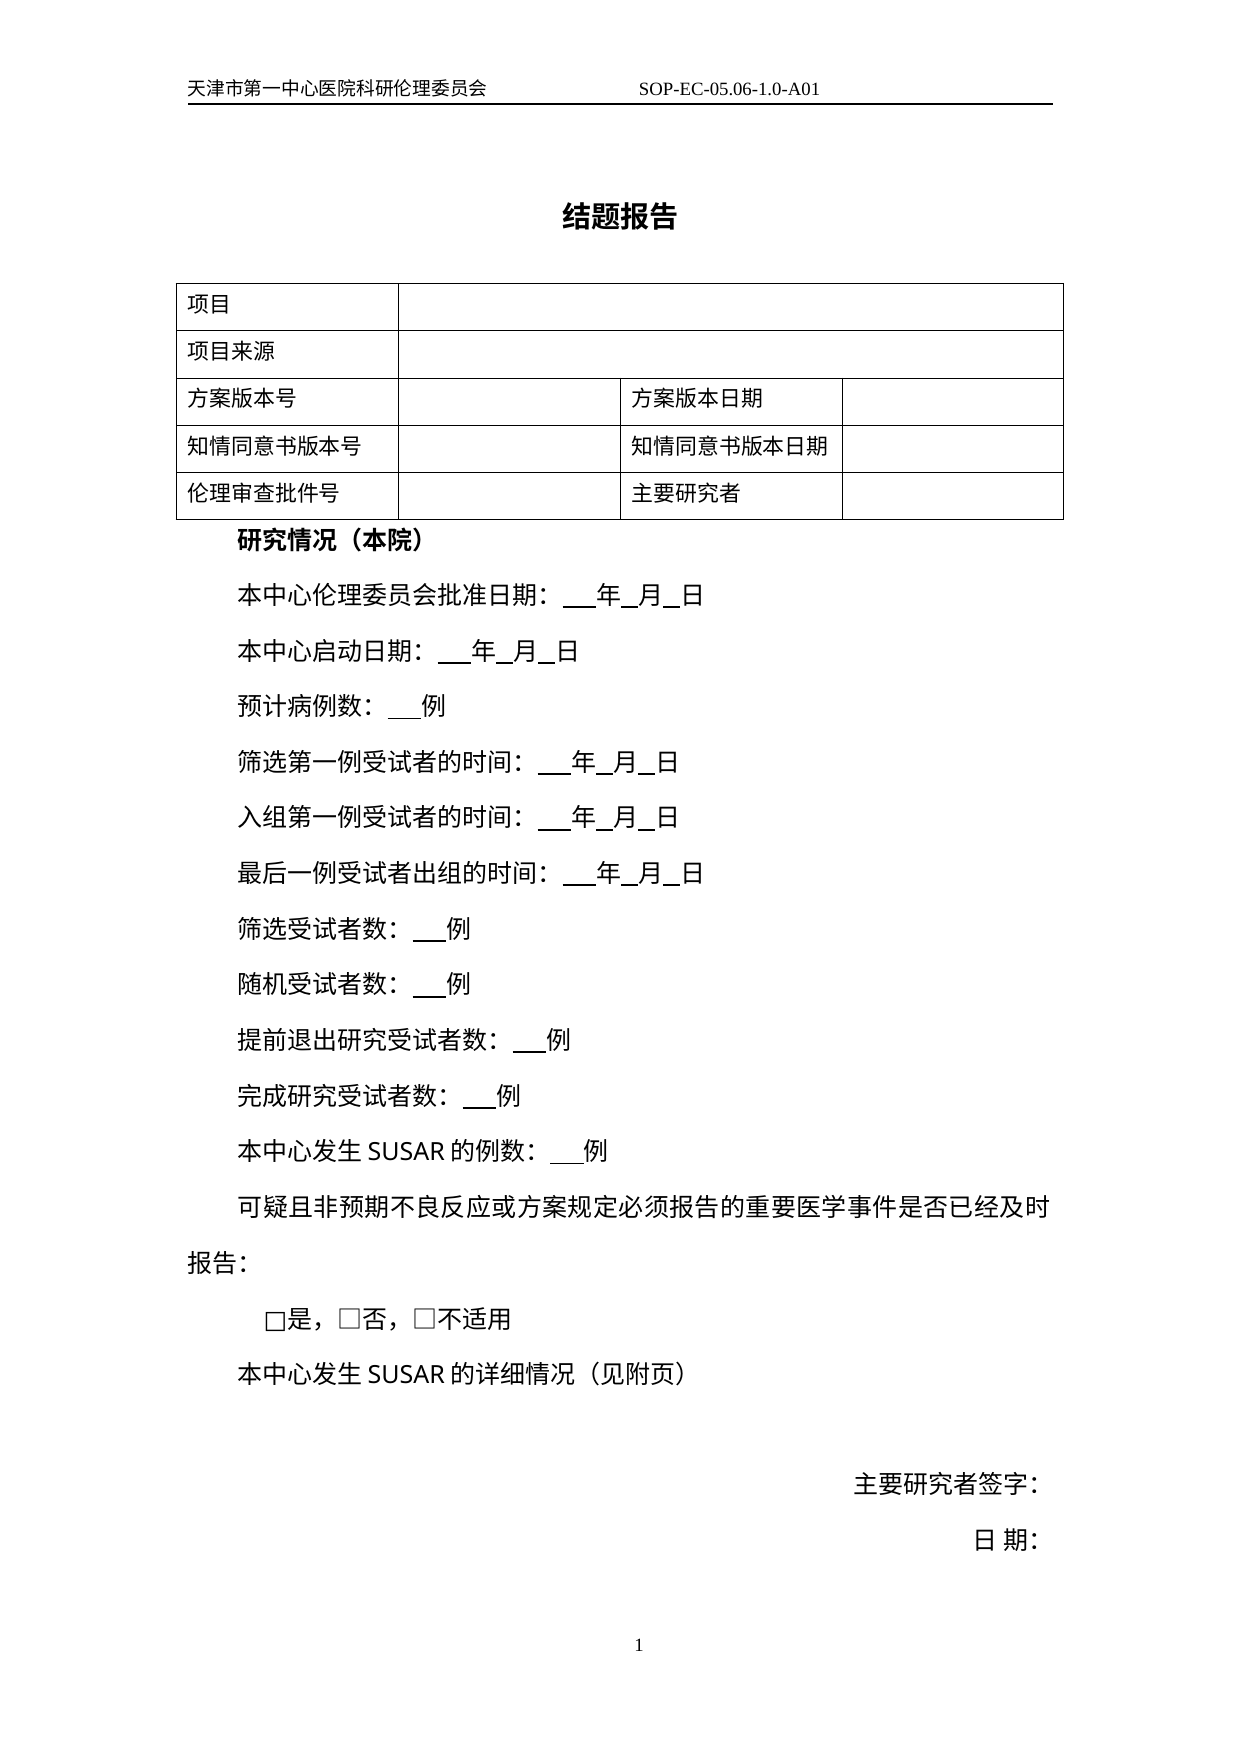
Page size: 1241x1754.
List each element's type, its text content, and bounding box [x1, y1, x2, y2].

text 日 期： [187, 1520, 1053, 1557]
table_cell [843, 426, 1063, 472]
text 提前退出研究受试者数： 例 [187, 1020, 1053, 1057]
text 本中心发生SUSAR的详细情况（见附页） [187, 1354, 1053, 1392]
subtitle 结题报告 [187, 177, 1053, 252]
table_cell 伦理审查批件号 [177, 473, 398, 519]
table_cell [399, 331, 1063, 377]
text 本中心启动日期： 年 月 日 [187, 630, 1053, 668]
text □是，□否，□不适用 [187, 1298, 1053, 1336]
table_cell 知情同意书版本日期 [621, 426, 842, 472]
table_cell 方案版本号 [177, 379, 398, 425]
text 本中心发生SUSAR的例数： 例 [187, 1131, 1053, 1168]
table_cell [399, 379, 620, 425]
text 筛选第一例受试者的时间： 年 月 日 [187, 742, 1053, 779]
text 筛选受试者数： 例 [187, 908, 1053, 946]
text 本中心伦理委员会批准日期： 年 月 日 [187, 575, 1053, 612]
table_cell 项目来源 [177, 331, 398, 377]
table_header [399, 284, 1063, 330]
table_cell [843, 379, 1063, 425]
text 主要研究者签字： [187, 1464, 1053, 1502]
table_cell [399, 473, 620, 519]
table_cell 知情同意书版本号 [177, 426, 398, 472]
table_cell 主要研究者 [621, 473, 842, 519]
table_cell [399, 426, 620, 472]
table_header 项目 [177, 284, 398, 330]
text 入组第一例受试者的时间： 年 月 日 [187, 797, 1053, 835]
text 可疑且非预期不良反应或方案规定必须报告的重要医学事件是否已经及时报告： [187, 1187, 1053, 1280]
text 随机受试者数： 例 [187, 964, 1053, 1002]
text 完成研究受试者数： 例 [187, 1075, 1053, 1113]
table_cell 方案版本日期 [621, 379, 842, 425]
text 研究情况（本院） [187, 520, 1059, 557]
table_cell [843, 473, 1063, 519]
text 最后一例受试者出组的时间： 年 月 日 [187, 853, 1053, 890]
text 预计病例数： 例 [187, 686, 1053, 723]
